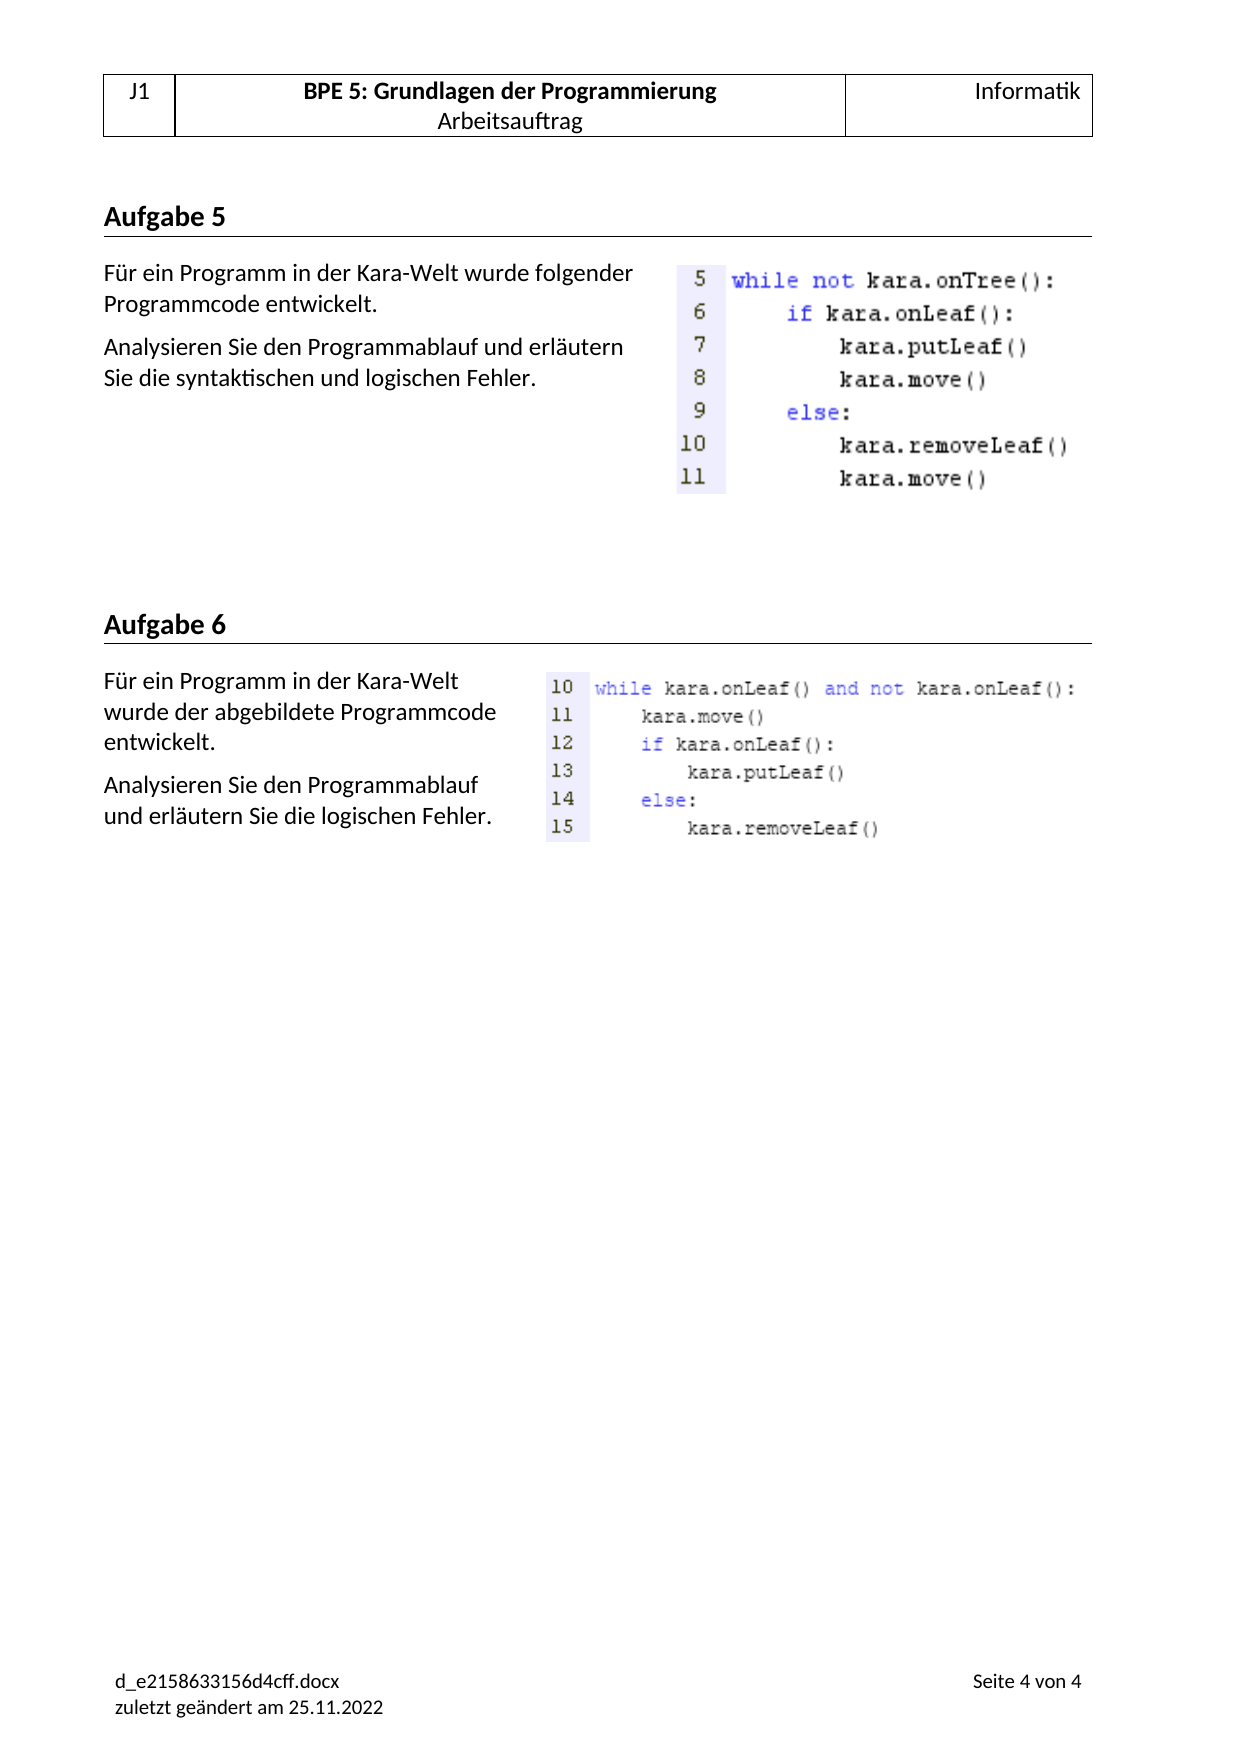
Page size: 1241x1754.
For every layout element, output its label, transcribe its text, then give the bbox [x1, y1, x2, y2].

text Aufgabe 5 [103, 198, 1092, 237]
text Für ein Programm in der Kara-Welt wurde der abgebildete Programmcode entwickelt. [103, 665, 517, 757]
text Analysieren Sie den Programmablauf und erläutern Sie die syntaktischen und logischen Fehler. [103, 331, 676, 392]
text Analysieren Sie den Programmablauf und erläutern Sie die logischen Fehler. [103, 769, 517, 831]
picture [546, 672, 1090, 842]
text Für ein Programm in der Kara-Welt wurde folgender Programmcode entwickelt. [103, 258, 1092, 319]
picture [676, 265, 1091, 494]
text Aufgabe 6 [103, 606, 1092, 644]
